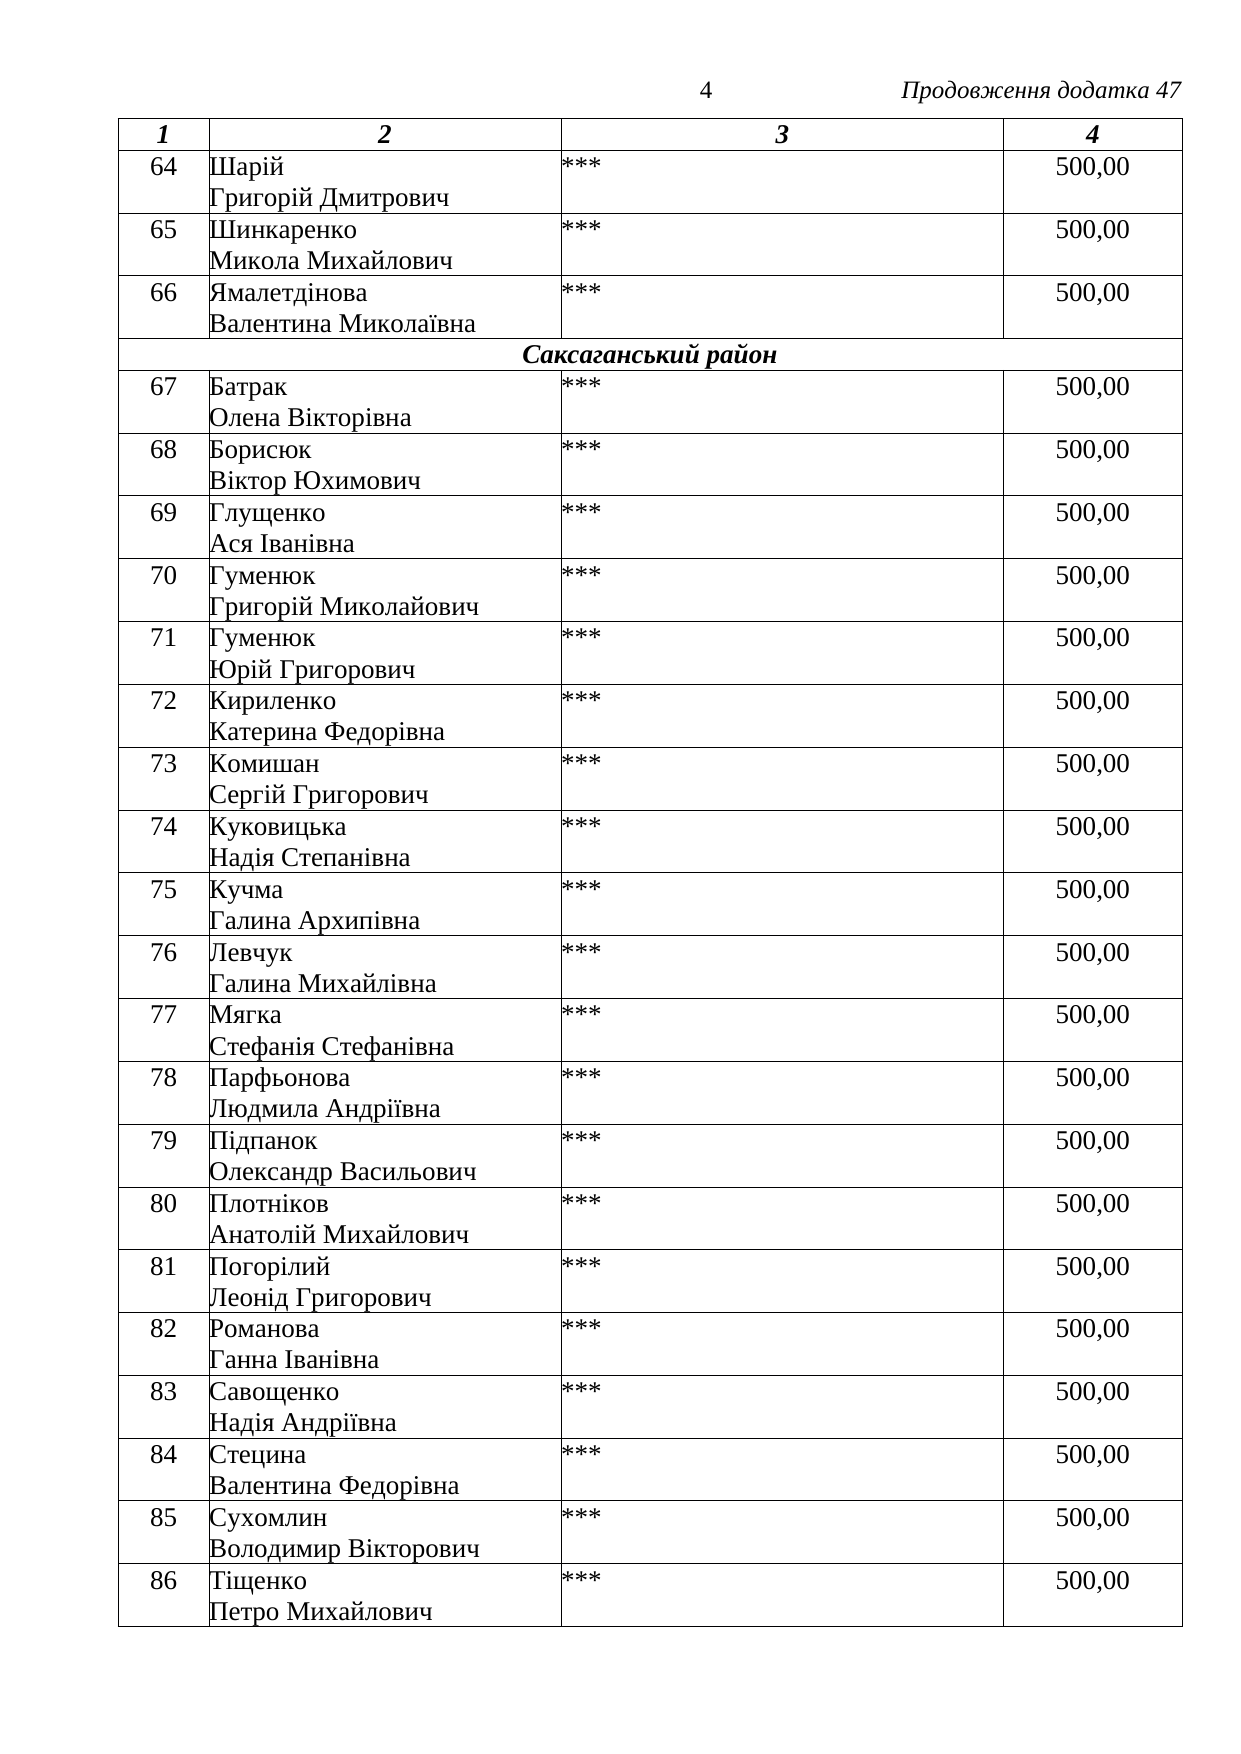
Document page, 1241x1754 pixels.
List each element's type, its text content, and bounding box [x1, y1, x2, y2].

table_cell Шинкаренко Микола Михайлович [210, 214, 561, 275]
table_cell Підпанок Олександр Васильович [210, 1125, 561, 1186]
table_cell Романова Ганна Іванівна [210, 1313, 561, 1375]
table_cell 80 [119, 1188, 209, 1249]
table_cell 86 [119, 1564, 209, 1626]
table_cell 500,00 [1004, 371, 1182, 433]
table_cell 83 [119, 1376, 209, 1438]
table_cell *** [562, 371, 1003, 433]
table_cell 500,00 [1004, 1376, 1182, 1438]
table_cell 85 [119, 1501, 209, 1563]
table_cell Кучма Галина Архипівна [210, 873, 561, 935]
table_cell 70 [119, 559, 209, 621]
table_header 2 [210, 119, 561, 150]
table_cell 72 [119, 685, 209, 747]
table_cell *** [562, 1564, 1003, 1626]
table_cell 500,00 [1004, 999, 1182, 1061]
table_cell *** [562, 811, 1003, 872]
table_cell *** [562, 936, 1003, 998]
table_cell Глущенко Ася Іванівна [210, 496, 561, 558]
table_cell *** [562, 1125, 1003, 1186]
table_cell 69 [119, 496, 209, 558]
table_cell *** [562, 1439, 1003, 1500]
table_cell 500,00 [1004, 434, 1182, 495]
table_cell *** [562, 1376, 1003, 1438]
table_cell 82 [119, 1313, 209, 1375]
table_cell *** [562, 1062, 1003, 1123]
table_cell 71 [119, 622, 209, 684]
table_cell 77 [119, 999, 209, 1061]
table_cell *** [562, 1313, 1003, 1375]
table_cell *** [562, 496, 1003, 558]
table_cell 500,00 [1004, 1250, 1182, 1312]
table_cell Кириленко Катерина Федорівна [210, 685, 561, 747]
table_cell *** [562, 873, 1003, 935]
table_cell 500,00 [1004, 1125, 1182, 1186]
table_cell 66 [119, 276, 209, 338]
table_cell *** [562, 1188, 1003, 1249]
table_cell *** [562, 1250, 1003, 1312]
table_cell 84 [119, 1439, 209, 1500]
table_cell Гуменюк Юрій Григорович [210, 622, 561, 684]
table_cell *** [562, 151, 1003, 212]
table_cell 500,00 [1004, 1501, 1182, 1563]
table_header 4 [1004, 119, 1182, 150]
table_cell 65 [119, 214, 209, 275]
table_cell Шарій Григорій Дмитрович [210, 151, 561, 212]
table_cell Мягка Стефанія Стефанівна [210, 999, 561, 1061]
table_cell 74 [119, 811, 209, 872]
table_cell *** [562, 214, 1003, 275]
table_cell Савощенко Надія Андріївна [210, 1376, 561, 1438]
table_cell 76 [119, 936, 209, 998]
table_cell Батрак Олена Вікторівна [210, 371, 561, 433]
table_cell *** [562, 999, 1003, 1061]
table_cell 500,00 [1004, 1313, 1182, 1375]
table_cell Тіщенко Петро Михайлович [210, 1564, 561, 1626]
table_cell 67 [119, 371, 209, 433]
table_cell *** [562, 1501, 1003, 1563]
table_cell 500,00 [1004, 214, 1182, 275]
table_cell 78 [119, 1062, 209, 1123]
table_cell *** [562, 276, 1003, 338]
table_cell 75 [119, 873, 209, 935]
table_cell 73 [119, 748, 209, 809]
table_cell *** [562, 434, 1003, 495]
table_header 1 [119, 119, 209, 150]
table_cell 500,00 [1004, 559, 1182, 621]
table_cell 64 [119, 151, 209, 212]
table_cell Саксаганський район [119, 339, 1182, 370]
table_cell 500,00 [1004, 1188, 1182, 1249]
table_cell 81 [119, 1250, 209, 1312]
table_cell 500,00 [1004, 1564, 1182, 1626]
table_cell 500,00 [1004, 1439, 1182, 1500]
table_cell 68 [119, 434, 209, 495]
table_cell 500,00 [1004, 936, 1182, 998]
table_cell 500,00 [1004, 873, 1182, 935]
table_cell 500,00 [1004, 151, 1182, 212]
table_cell Левчук Галина Михайлівна [210, 936, 561, 998]
table_cell Борисюк Віктор Юхимович [210, 434, 561, 495]
table_cell 79 [119, 1125, 209, 1186]
table_cell Погорілий Леонід Григорович [210, 1250, 561, 1312]
table_cell *** [562, 748, 1003, 809]
table_cell Стецина Валентина Федорівна [210, 1439, 561, 1500]
table_header 3 [562, 119, 1003, 150]
table_cell *** [562, 685, 1003, 747]
table_cell Ямалетдінова Валентина Миколаївна [210, 276, 561, 338]
table_cell 500,00 [1004, 1062, 1182, 1123]
table_cell Куковицька Надія Степанівна [210, 811, 561, 872]
table_cell Плотніков Анатолій Михайлович [210, 1188, 561, 1249]
table_cell Комишан Сергій Григорович [210, 748, 561, 809]
table_cell Сухомлин Володимир Вікторович [210, 1501, 561, 1563]
table_cell 500,00 [1004, 685, 1182, 747]
table_cell Гуменюк Григорій Миколайович [210, 559, 561, 621]
table_cell 500,00 [1004, 276, 1182, 338]
table_cell 500,00 [1004, 496, 1182, 558]
table_cell *** [562, 559, 1003, 621]
table_cell Парфьонова Людмила Андріївна [210, 1062, 561, 1123]
table_cell 500,00 [1004, 622, 1182, 684]
table_cell *** [562, 622, 1003, 684]
table_cell 500,00 [1004, 748, 1182, 809]
table_cell 500,00 [1004, 811, 1182, 872]
